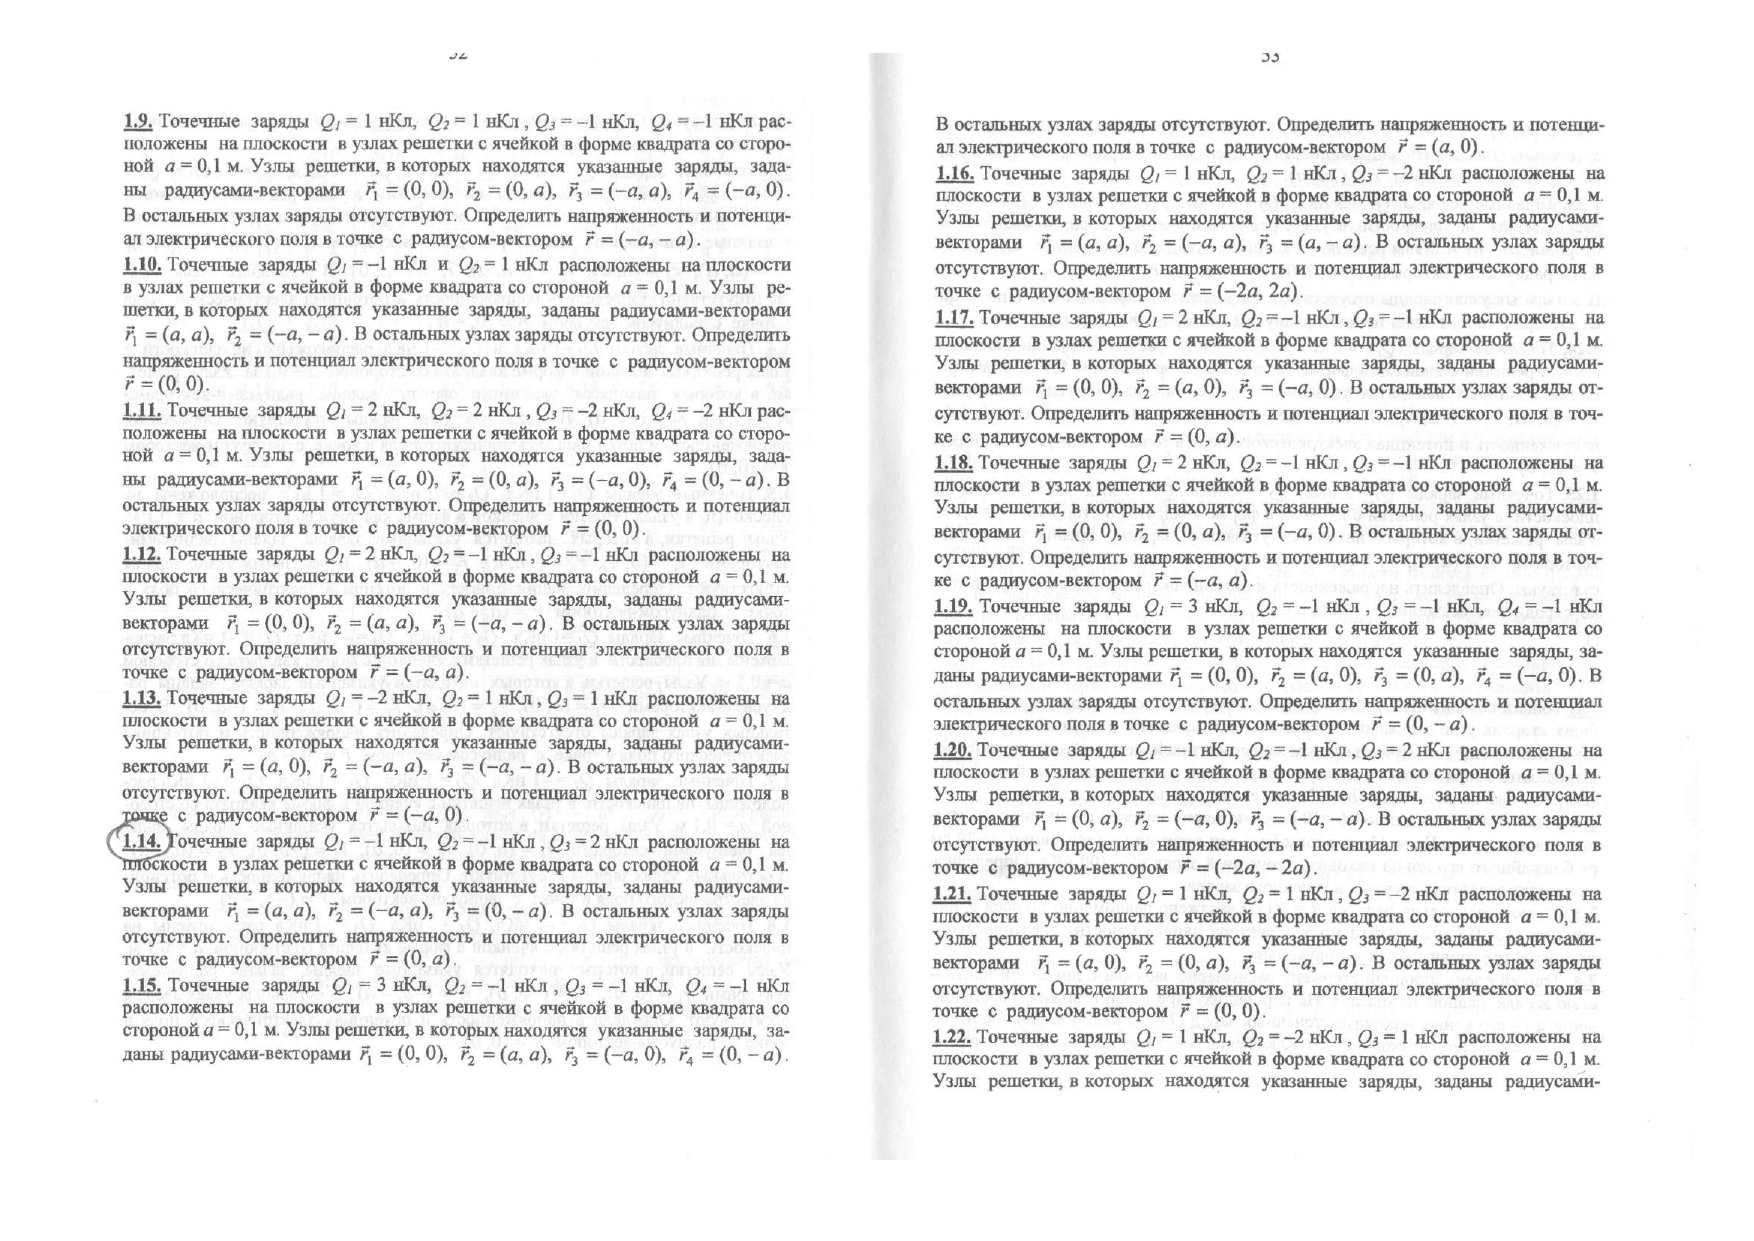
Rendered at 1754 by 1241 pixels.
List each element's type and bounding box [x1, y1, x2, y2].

picture [87, 53, 1704, 1160]
